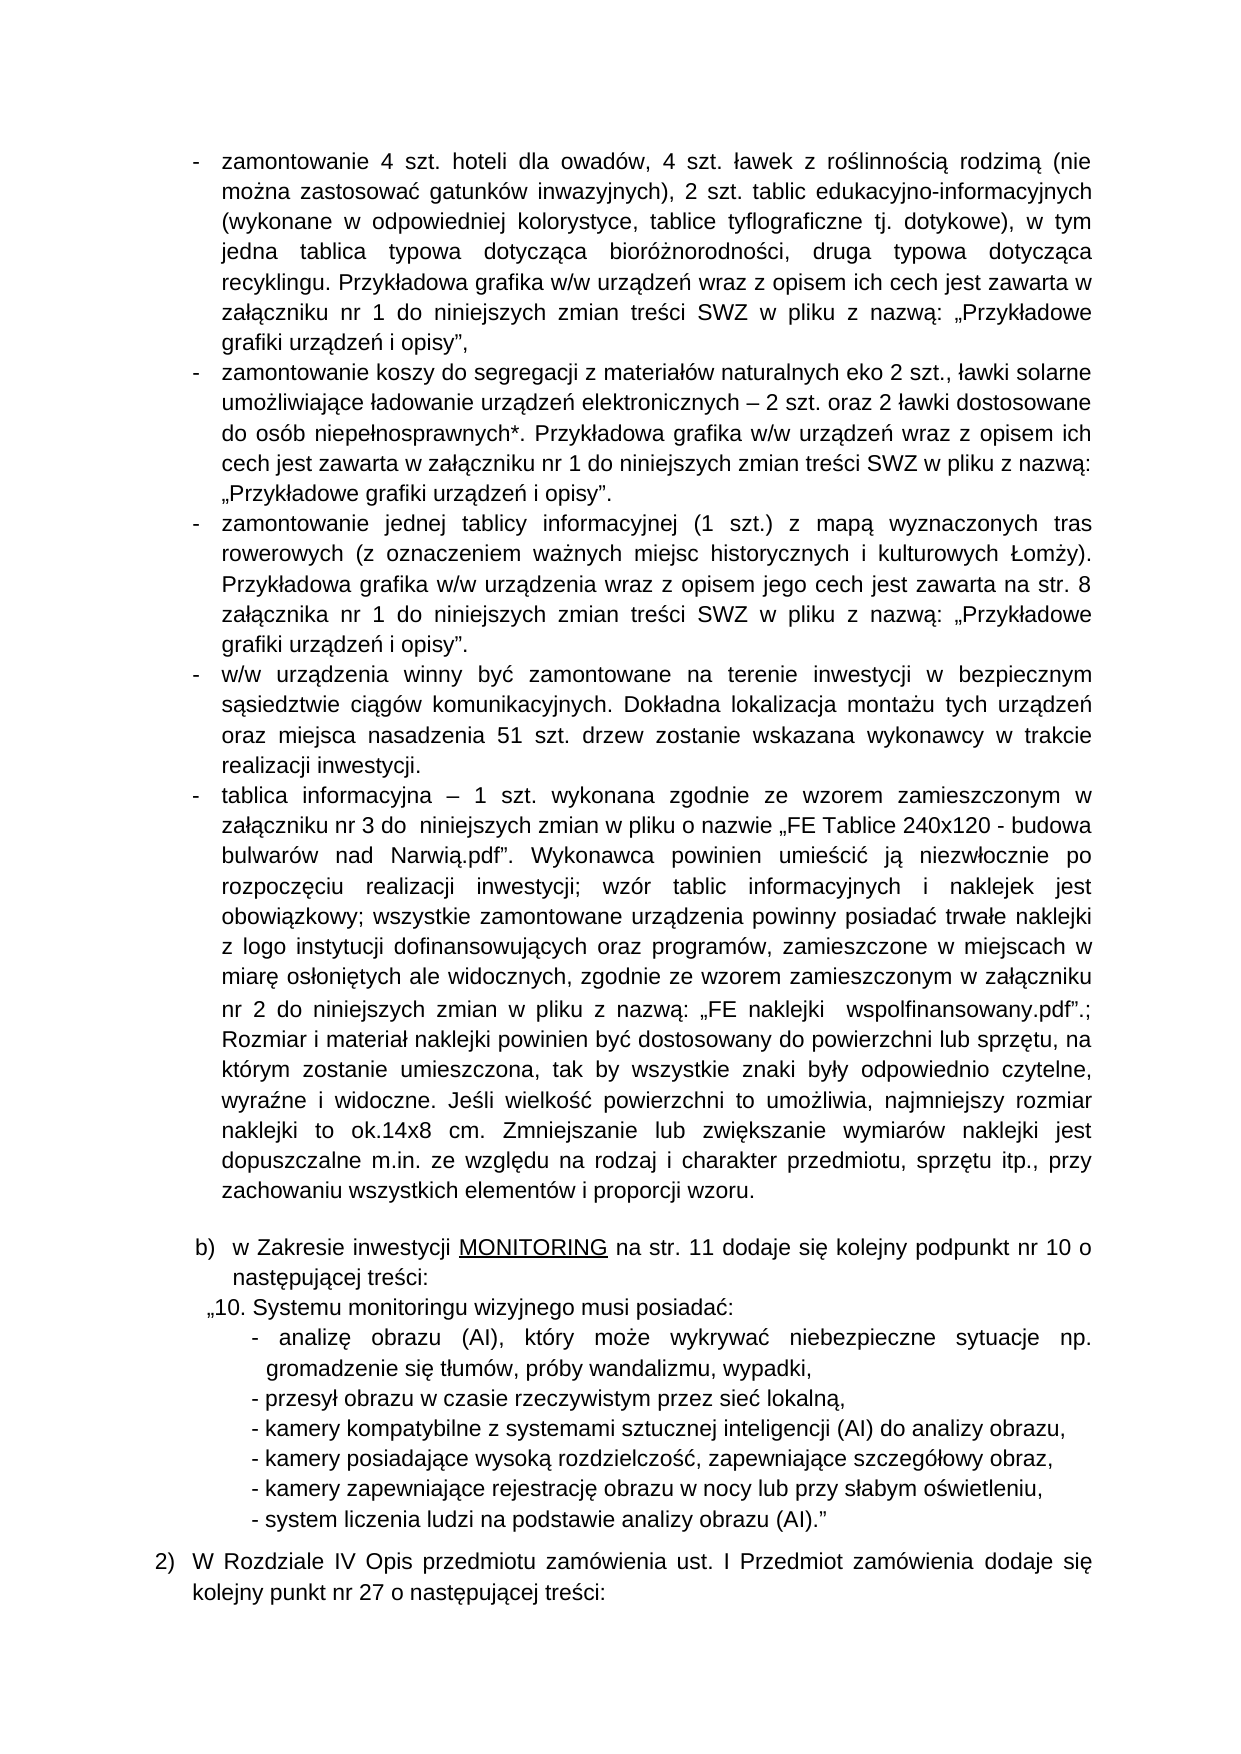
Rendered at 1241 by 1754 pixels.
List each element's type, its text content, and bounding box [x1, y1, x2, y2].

text - analizę obrazu (AI), który może wykrywać niebezpieczne sytuacje np. gromadzenie się tłumów, próby wandalizmu, wypadki, [251, 1324, 1093, 1381]
text - tablica informacyjna – 1 szt. wykonana zgodnie ze wzorem zamieszczonym w załączniku nr 3 do niniejszych zmian w pliku o nazwie „FE Tablice 240x120 - budowa bulwarów nad Narwią.pdf”. Wykonawca powinien umieścić ją niezwłocznie po rozpoczęciu realizacji inwestycji; wzór tablic informacyjnych i naklejek jest obowiązkowy; wszystkie zamontowane urządzenia powinny posiadać trwałe naklejki z logo instytucji dofinansowujących oraz programów, zamieszczone w miejscach w miarę osłoniętych ale widocznych, zgodnie ze wzorem zamieszczonym w załączniku nr 2 do niniejszych zmian w pliku z nazwą: „FE naklejki wspolfinansowany.pdf”.; Rozmiar i materiał naklejki powinien być dostosowany do powierzchni lub sprzętu, na którym zostanie umieszczona, tak by wszystkie znaki były odpowiednio czytelne, wyraźne i widoczne. Jeśli wielkość powierzchni to umożliwia, najmniejszy rozmiar naklejki to ok.14x8 cm. Zmniejszanie lub zwiększanie wymiarów naklejki jest dopuszczalne m.in. ze względu na rodzaj i charakter przedmiotu, sprzętu itp., przy zachowaniu wszystkich elementów i proporcji wzoru. [192, 782, 1093, 1203]
text - zamontowanie koszy do segregacji z materiałów naturalnych eko 2 szt., ławki solarne umożliwiające ładowanie urządzeń elektronicznych – 2 szt. oraz 2 ławki dostosowane do osób niepełnosprawnych*. Przykładowa grafika w/w urządzeń wraz z opisem ich cech jest zawarta w załączniku nr 1 do niniejszych zmian treści SWZ w pliku z nazwą: „Przykładowe grafiki urządzeń i opisy”. [192, 359, 1093, 506]
list w Zakresie inwestycji MONITORING na str. 11 dodaje się kolejny podpunkt nr 10 o następującej treści: [195, 1234, 1093, 1290]
text - w/w urządzenia winny być zamontowane na terenie inwestycji w bezpiecznym sąsiedztwie ciągów komunikacyjnych. Dokładna lokalizacja montażu tych urządzeń oraz miejsca nasadzenia 51 szt. drzew zostanie wskazana wykonawcy w trakcie realizacji inwestycji. [192, 661, 1093, 778]
text „10. Systemu monitoringu wizyjnego musi posiadać: [207, 1294, 1093, 1321]
text - zamontowanie jednej tablicy informacyjnej (1 szt.) z mapą wyznaczonych tras rowerowych (z oznaczeniem ważnych miejsc historycznych i kulturowych Łomży). Przykładowa grafika w/w urządzenia wraz z opisem jego cech jest zawarta na str. 8 załącznika nr 1 do niniejszych zmian treści SWZ w pliku z nazwą: „Przykładowe grafiki urządzeń i opisy”. [192, 510, 1093, 657]
list W Rozdziale IV Opis przedmiotu zamówienia ust. I Przedmiot zamówienia dodaje się kolejny punkt nr 27 o następującej treści: [154, 1548, 1093, 1605]
text - przesył obrazu w czasie rzeczywistym przez sieć lokalną, [251, 1385, 1093, 1411]
text - zamontowanie 4 szt. hoteli dla owadów, 4 szt. ławek z roślinnością rodzimą (nie można zastosować gatunków inwazyjnych), 2 szt. tablic edukacyjno-informacyjnych (wykonane w odpowiedniej kolorystyce, tablice tyflograficzne tj. dotykowe), w tym jedna tablica typowa dotycząca bioróżnorodności, druga typowa dotycząca recyklingu. Przykładowa grafika w/w urządzeń wraz z opisem ich cech jest zawarta w załączniku nr 1 do niniejszych zmian treści SWZ w pliku z nazwą: „Przykładowe grafiki urządzeń i opisy”, [192, 148, 1093, 355]
text - kamery posiadające wysoką rozdzielczość, zapewniające szczegółowy obraz, [251, 1445, 1093, 1472]
text - kamery zapewniające rejestrację obrazu w nocy lub przy słabym oświetleniu, [251, 1475, 1093, 1502]
text - kamery kompatybilne z systemami sztucznej inteligencji (AI) do analizy obrazu, [251, 1415, 1093, 1441]
text - system liczenia ludzi na podstawie analizy obrazu (AI).” [251, 1506, 1093, 1532]
